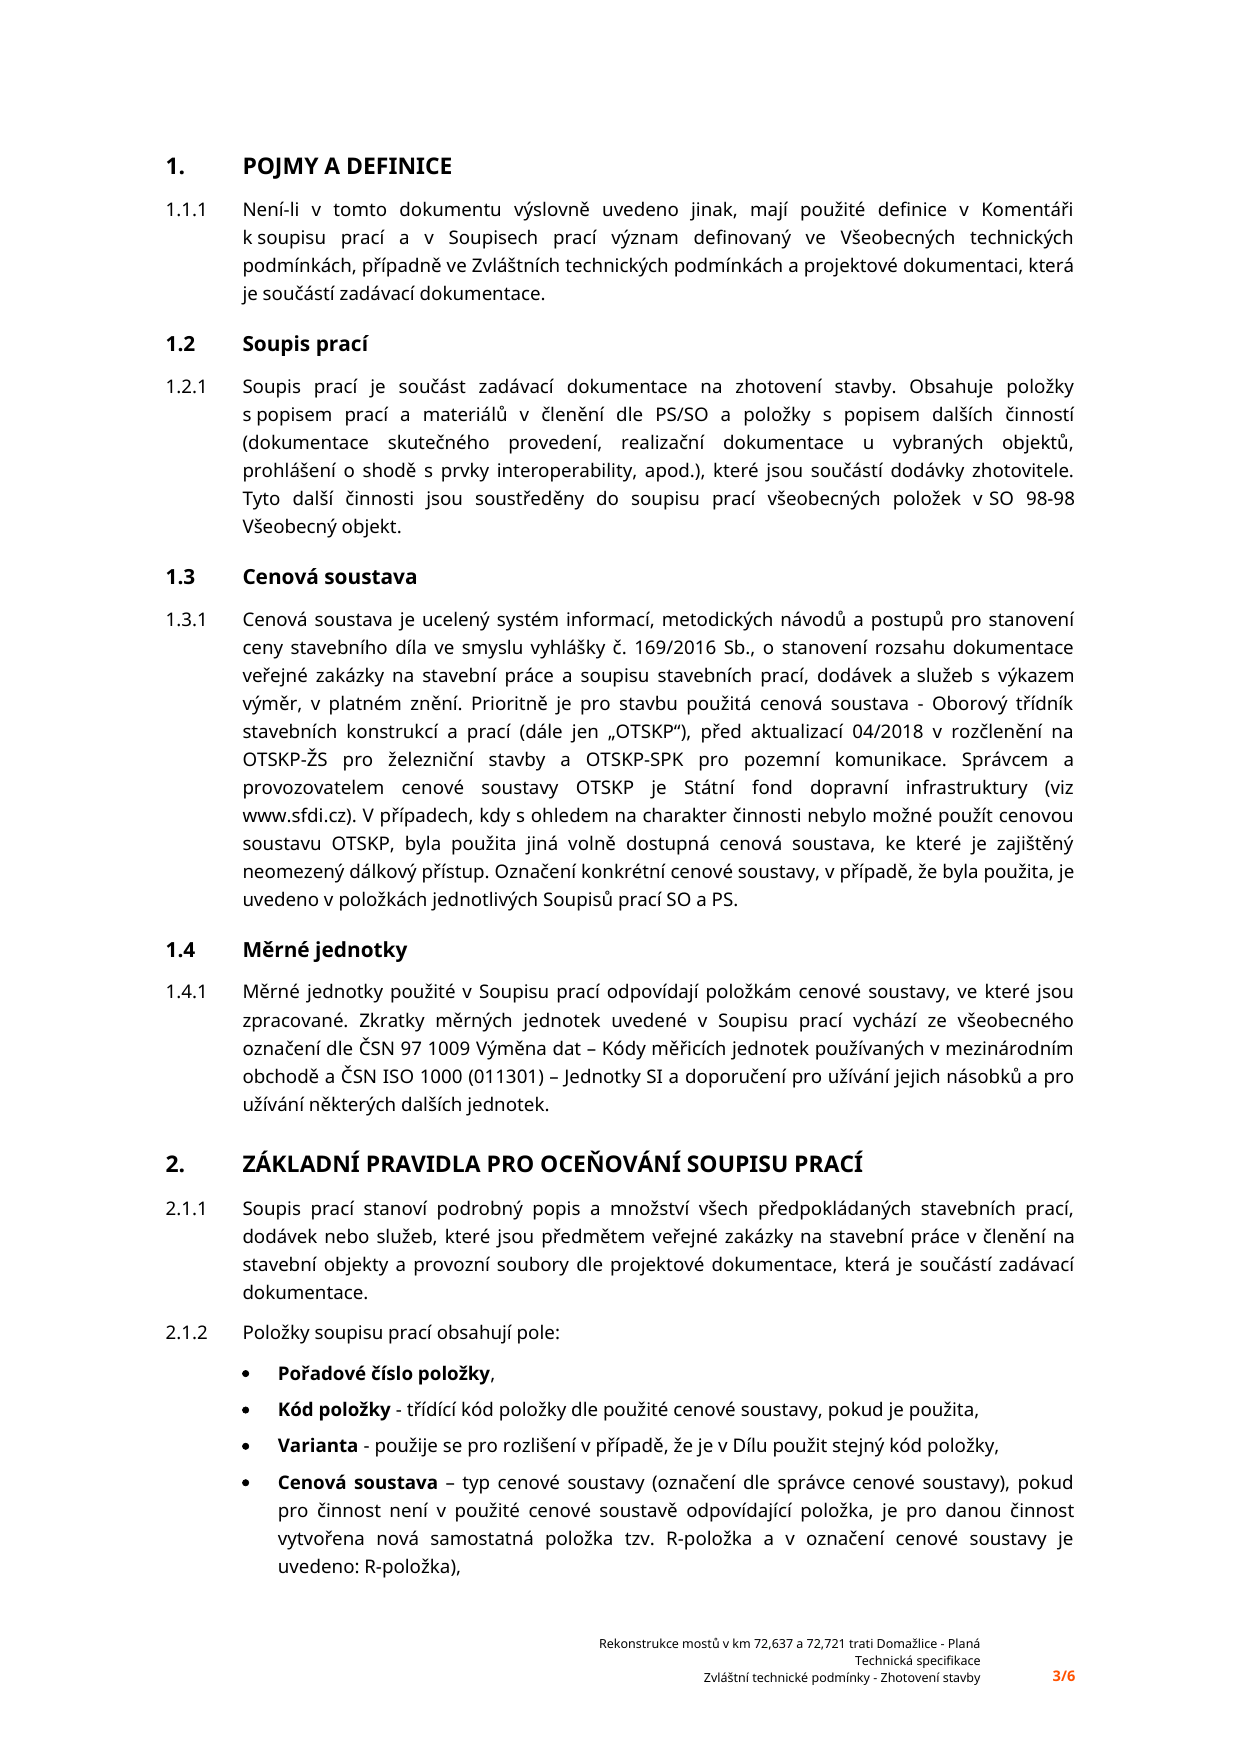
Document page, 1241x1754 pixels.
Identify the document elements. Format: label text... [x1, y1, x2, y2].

text Soupis prací [165, 329, 1075, 358]
text ZÁKLADNÍ PRAVIDLA PRO OCEŇOVÁNÍ SOUPISU PRACÍ [165, 1148, 1075, 1179]
text Soupis prací je součást zadávací dokumentace na zhotovení stavby. Obsahuje položky s popisem prací a materiálů v členění dle PS/SO a položky s popisem dalších činností (dokumentace skutečného provedení, realizační dokumentace u vybraných objektů, prohlášení o shodě s prvky interoperability, apod.), které jsou součástí dodávky zhotovitele. Tyto další činnosti jsou soustředěny do soupisu prací všeobecných položek v SO 98-98 Všeobecný objekt. [165, 373, 1075, 539]
text Měrné jednotky [165, 935, 1075, 963]
text Cenová soustava [165, 562, 1075, 591]
text Cenová soustava je ucelený systém informací, metodických návodů a postupů pro stanovení ceny stavebního díla ve smyslu vyhlášky č. 169/2016 Sb., o stanovení rozsahu dokumentace veřejné zakázky na stavební práce a soupisu stavebních prací, dodávek a služeb s výkazem výměr, v platném znění. Prioritně je pro stavbu použitá cenová soustava - Oborový třídník stavebních konstrukcí a prací (dále jen „OTSKP“), před aktualizací 04/2018 v rozčlenění na OTSKP-ŽS pro železniční stavby a OTSKP-SPK pro pozemní komunikace. Správcem a provozovatelem cenové soustavy OTSKP je Státní fond dopravní infrastruktury (viz www.sfdi.cz). V případech, kdy s ohledem na charakter činnosti nebylo možné použít cenovou soustavu OTSKP, byla použita jiná volně dostupná cenová soustava, ke které je zajištěný neomezený dálkový přístup. Označení konkrétní cenové soustavy, v případě, že byla použita, je uvedeno v položkách jednotlivých Soupisů prací SO a PS. [165, 606, 1075, 912]
text Kód položky - třídící kód položky dle použité cenové soustavy, pokud je použita, [242, 1396, 1075, 1422]
text Není-li v tomto dokumentu výslovně uvedeno jinak, mají použité definice v Komentáři k soupisu prací a v Soupisech prací význam definovaný ve Všeobecných technických podmínkách, případně ve Zvláštních technických podmínkách a projektové dokumentaci, která je součástí zadávací dokumentace. [165, 197, 1075, 306]
text POJMY A DEFINICE [165, 150, 1075, 181]
text Měrné jednotky použité v Soupisu prací odpovídají položkám cenové soustavy, ve které jsou zpracované. Zkratky měrných jednotek uvedené v Soupisu prací vychází ze všeobecného označení dle ČSN 97 1009 Výměna dat – Kódy měřicích jednotek používaných v mezinárodním obchodě a ČSN ISO 1000 (011301) – Jednotky SI a doporučení pro užívání jejich násobků a pro užívání některých dalších jednotek. [165, 979, 1075, 1116]
text Pořadové číslo položky, [242, 1360, 1075, 1386]
text Varianta - použije se pro rozlišení v případě, že je v Dílu použit stejný kód položky, [242, 1433, 1075, 1458]
text Soupis prací stanoví podrobný popis a množství všech předpokládaných stavebních prací, dodávek nebo služeb, které jsou předmětem veřejné zakázky na stavební práce v členění na stavební objekty a provozní soubory dle projektové dokumentace, která je součástí zadávací dokumentace. [165, 1195, 1075, 1304]
text Položky soupisu prací obsahují pole: [165, 1319, 1075, 1345]
text Cenová soustava – typ cenové soustavy (označení dle správce cenové soustavy), pokud pro činnost není v použité cenové soustavě odpovídající položka, je pro danou činnost vytvořena nová samostatná položka tzv. R-položka a v označení cenové soustavy je uvedeno: R-položka), [242, 1469, 1075, 1579]
